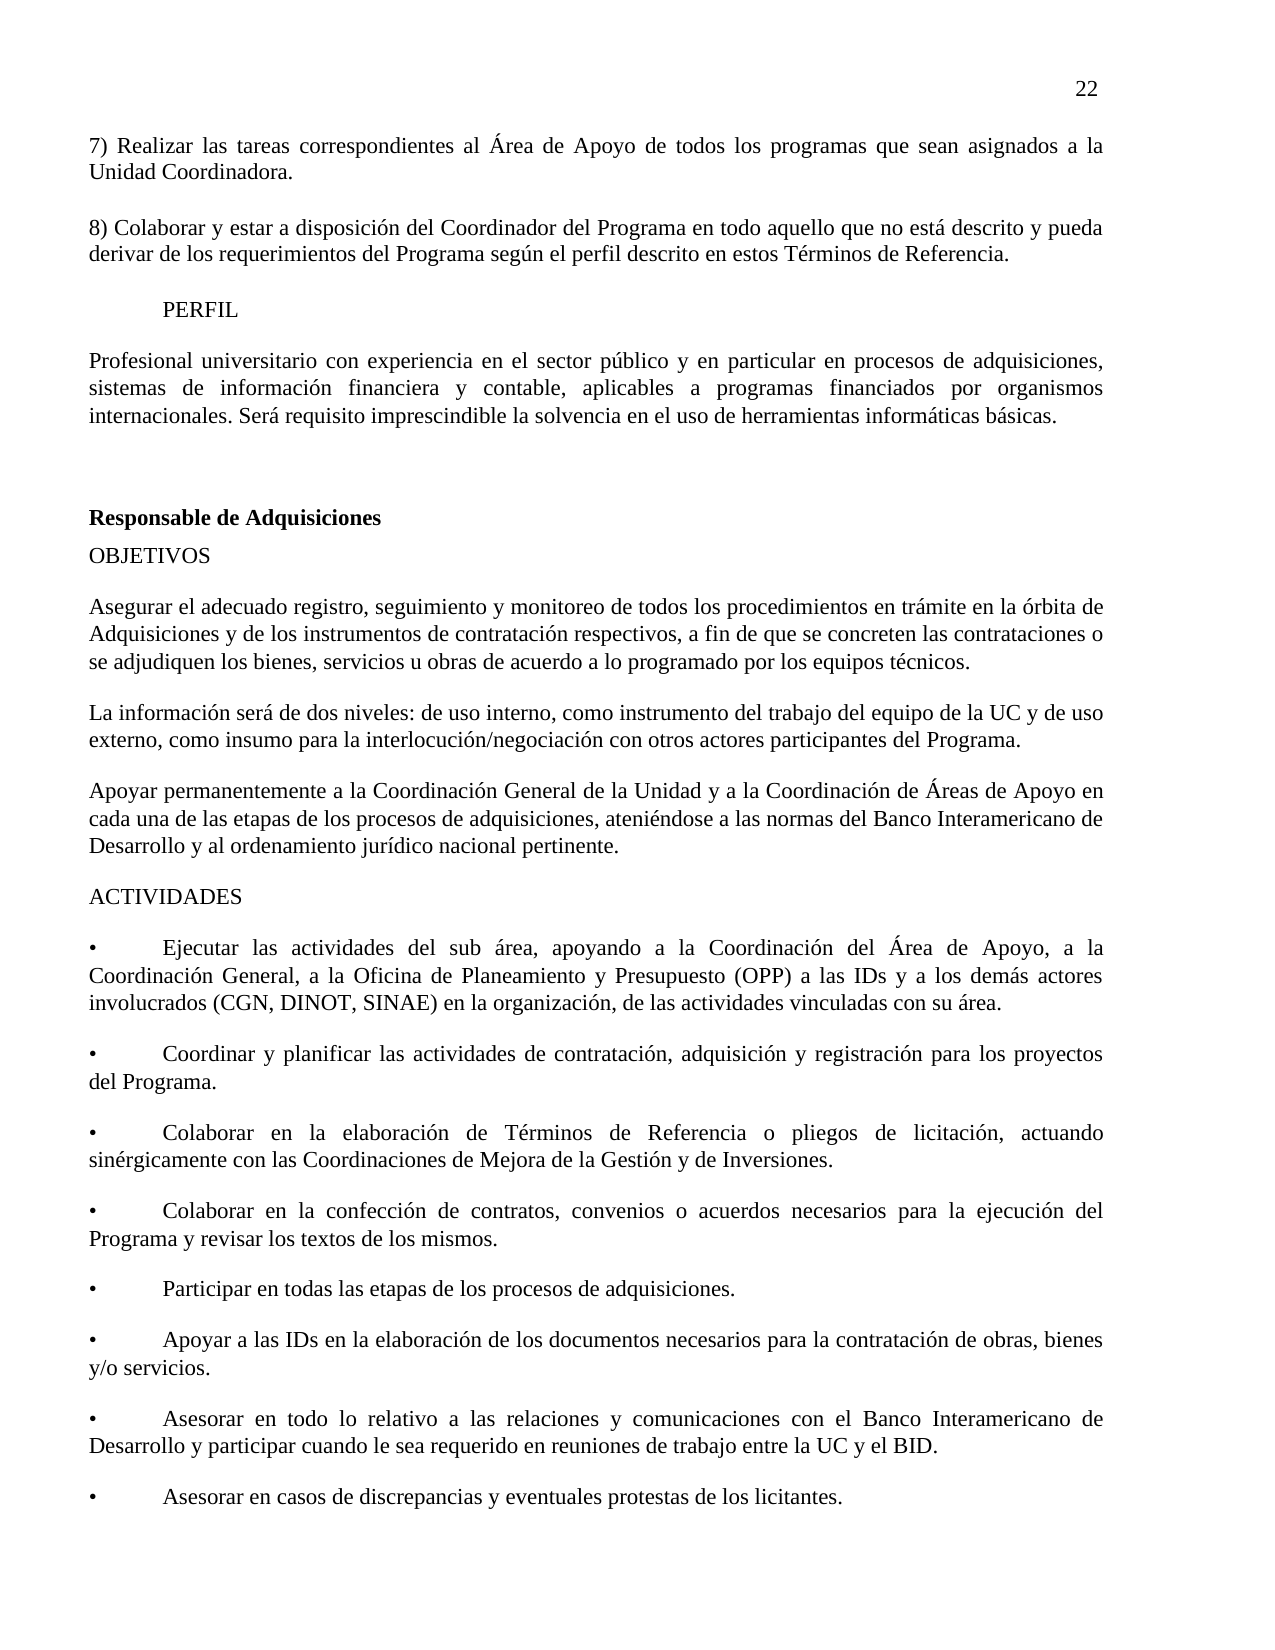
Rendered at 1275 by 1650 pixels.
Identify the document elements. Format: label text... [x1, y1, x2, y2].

text • Participar en todas las etapas de los procesos de adquisiciones. [88, 1275, 1105, 1302]
text 7) Realizar las tareas correspondientes al Área de Apoyo de todos los programas que sean asignados a la Unidad Coordinadora. [88, 132, 1105, 185]
text • Ejecutar las actividades del sub área, apoyando a la Coordinación del Área de Apoyo, a la Coordinación General, a la Oficina de Planeamiento y Presupuesto (OPP) a las IDs y a los demás actores involucrados (CGN, DINOT, SINAE) en la organización, de las actividades vinculadas con su área. [88, 934, 1105, 1016]
text 8) Colaborar y estar a disposición del Coordinador del Programa en todo aquello que no está descrito y pueda derivar de los requerimientos del Programa según el perfil descrito en estos Términos de Referencia. [88, 214, 1105, 267]
text • Coordinar y planificar las actividades de contratación, adquisición y registración para los proyectos del Programa. [88, 1040, 1105, 1094]
subtitle Responsable de Adquisiciones [88, 503, 1105, 530]
text PERFIL [88, 296, 1105, 322]
text Asegurar el adecuado registro, seguimiento y monitoreo de todos los procedimientos en trámite en la órbita de Adquisiciones y de los instrumentos de contratación respectivos, a fin de que se concreten las contrataciones o se adjudiquen los bienes, servicios u obras de acuerdo a lo programado por los equipos técnicos. [88, 593, 1105, 674]
text • Asesorar en casos de discrepancias y eventuales protestas de los licitantes. [88, 1483, 1105, 1509]
text • Asesorar en todo lo relativo a las relaciones y comunicaciones con el Banco Interamericano de Desarrollo y participar cuando le sea requerido en reuniones de trabajo entre la UC y el BID. [88, 1405, 1105, 1459]
text • Colaborar en la confección de contratos, convenios o acuerdos necesarios para la ejecución del Programa y revisar los textos de los mismos. [88, 1197, 1105, 1251]
text • Apoyar a las IDs en la elaboración de los documentos necesarios para la contratación de obras, bienes y/o servicios. [88, 1326, 1105, 1380]
text Profesional universitario con experiencia en el sector público y en particular en procesos de adquisiciones, sistemas de información financiera y contable, aplicables a programas financiados por organismos internacionales. Será requisito imprescindible la solvencia en el uso de herramientas informáticas básicas. [88, 347, 1105, 428]
text La información será de dos niveles: de uso interno, como instrumento del trabajo del equipo de la UC y de uso externo, como insumo para la interlocución/negociación con otros actores participantes del Programa. [88, 699, 1105, 753]
text OBJETIVOS [88, 542, 1105, 568]
text • Colaborar en la elaboración de Términos de Referencia o pliegos de licitación, actuando sinérgicamente con las Coordinaciones de Mejora de la Gestión y de Inversiones. [88, 1118, 1105, 1172]
text ACTIVIDADES [88, 883, 1105, 909]
text Apoyar permanentemente a la Coordinación General de la Unidad y a la Coordinación de Áreas de Apoyo en cada una de las etapas de los procesos de adquisiciones, ateniéndose a las normas del Banco Interamericano de Desarrollo y al ordenamiento jurídico nacional pertinente. [88, 777, 1105, 859]
